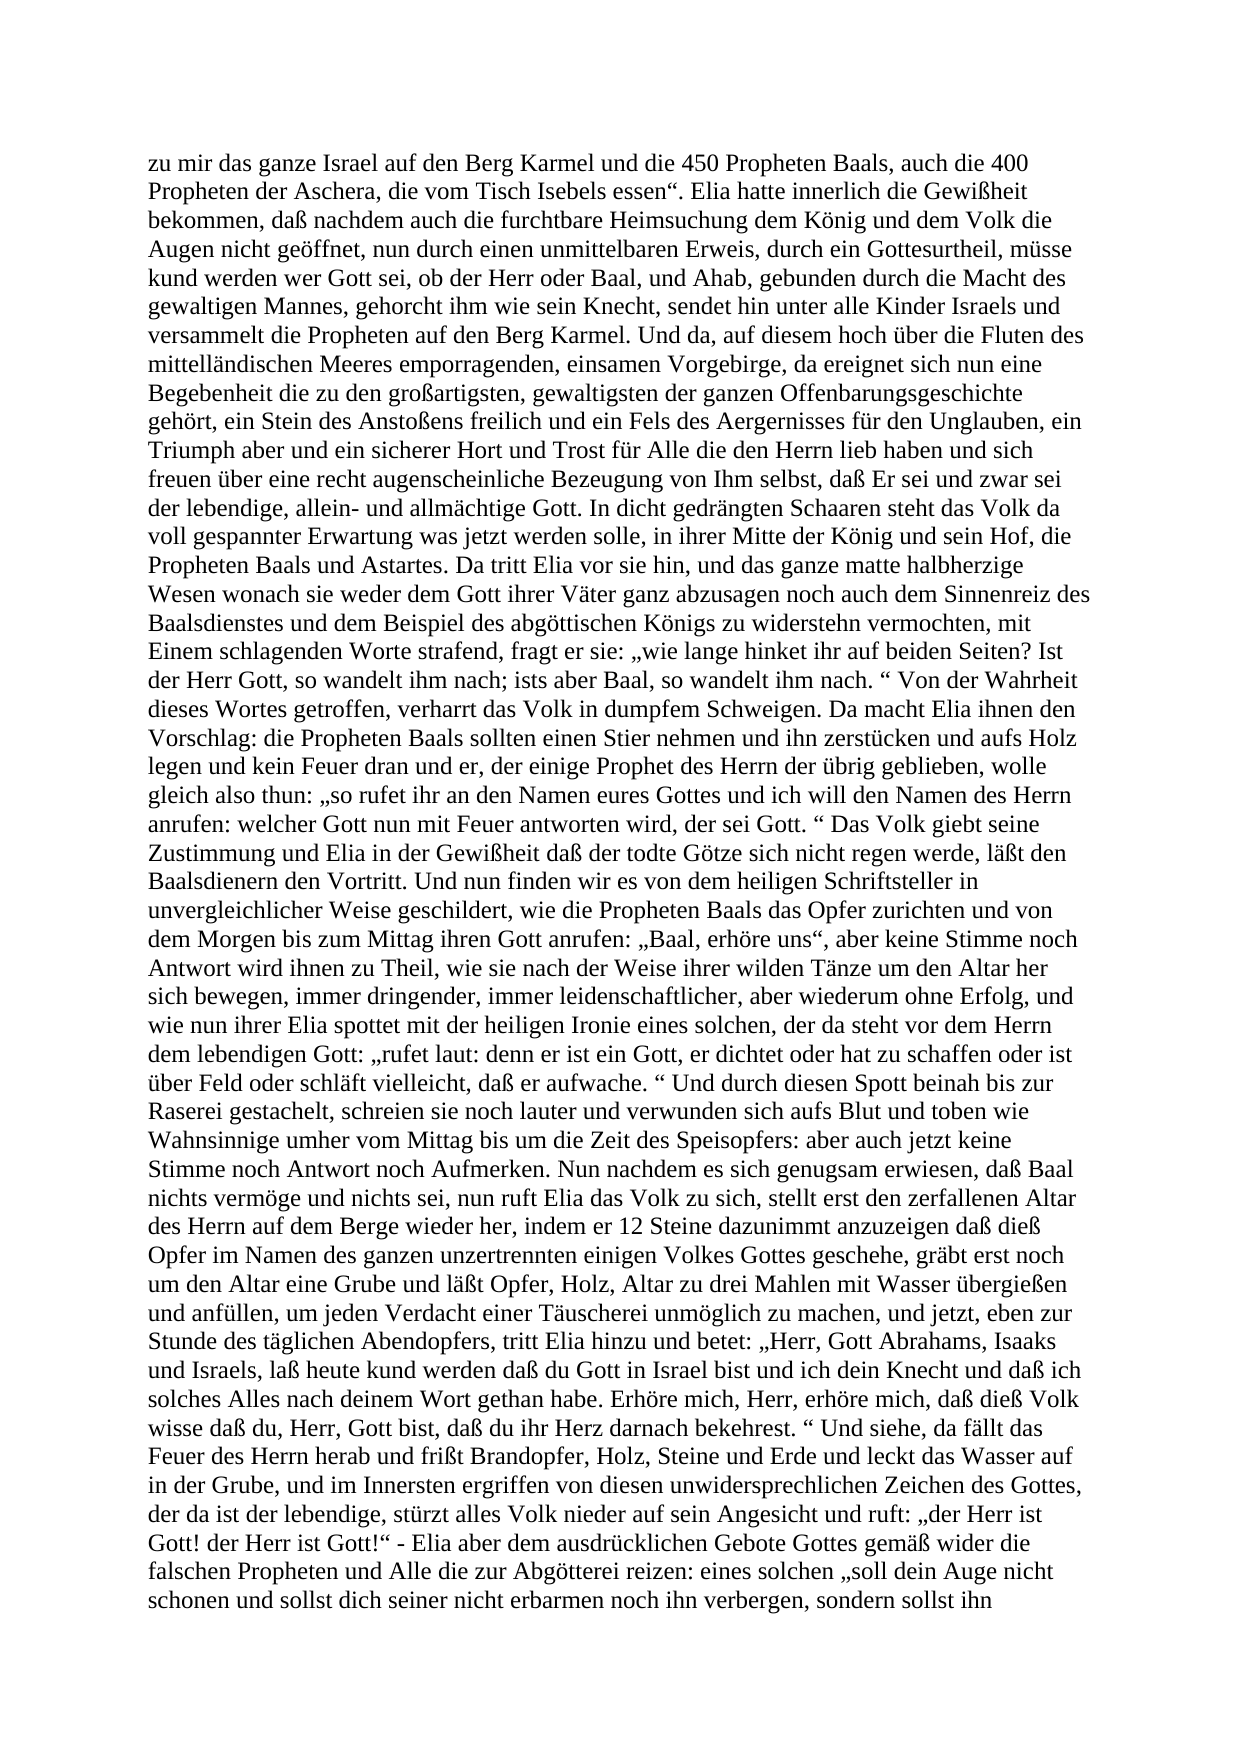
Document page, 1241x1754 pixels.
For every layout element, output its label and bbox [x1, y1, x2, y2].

text [148, 148, 1093, 1614]
